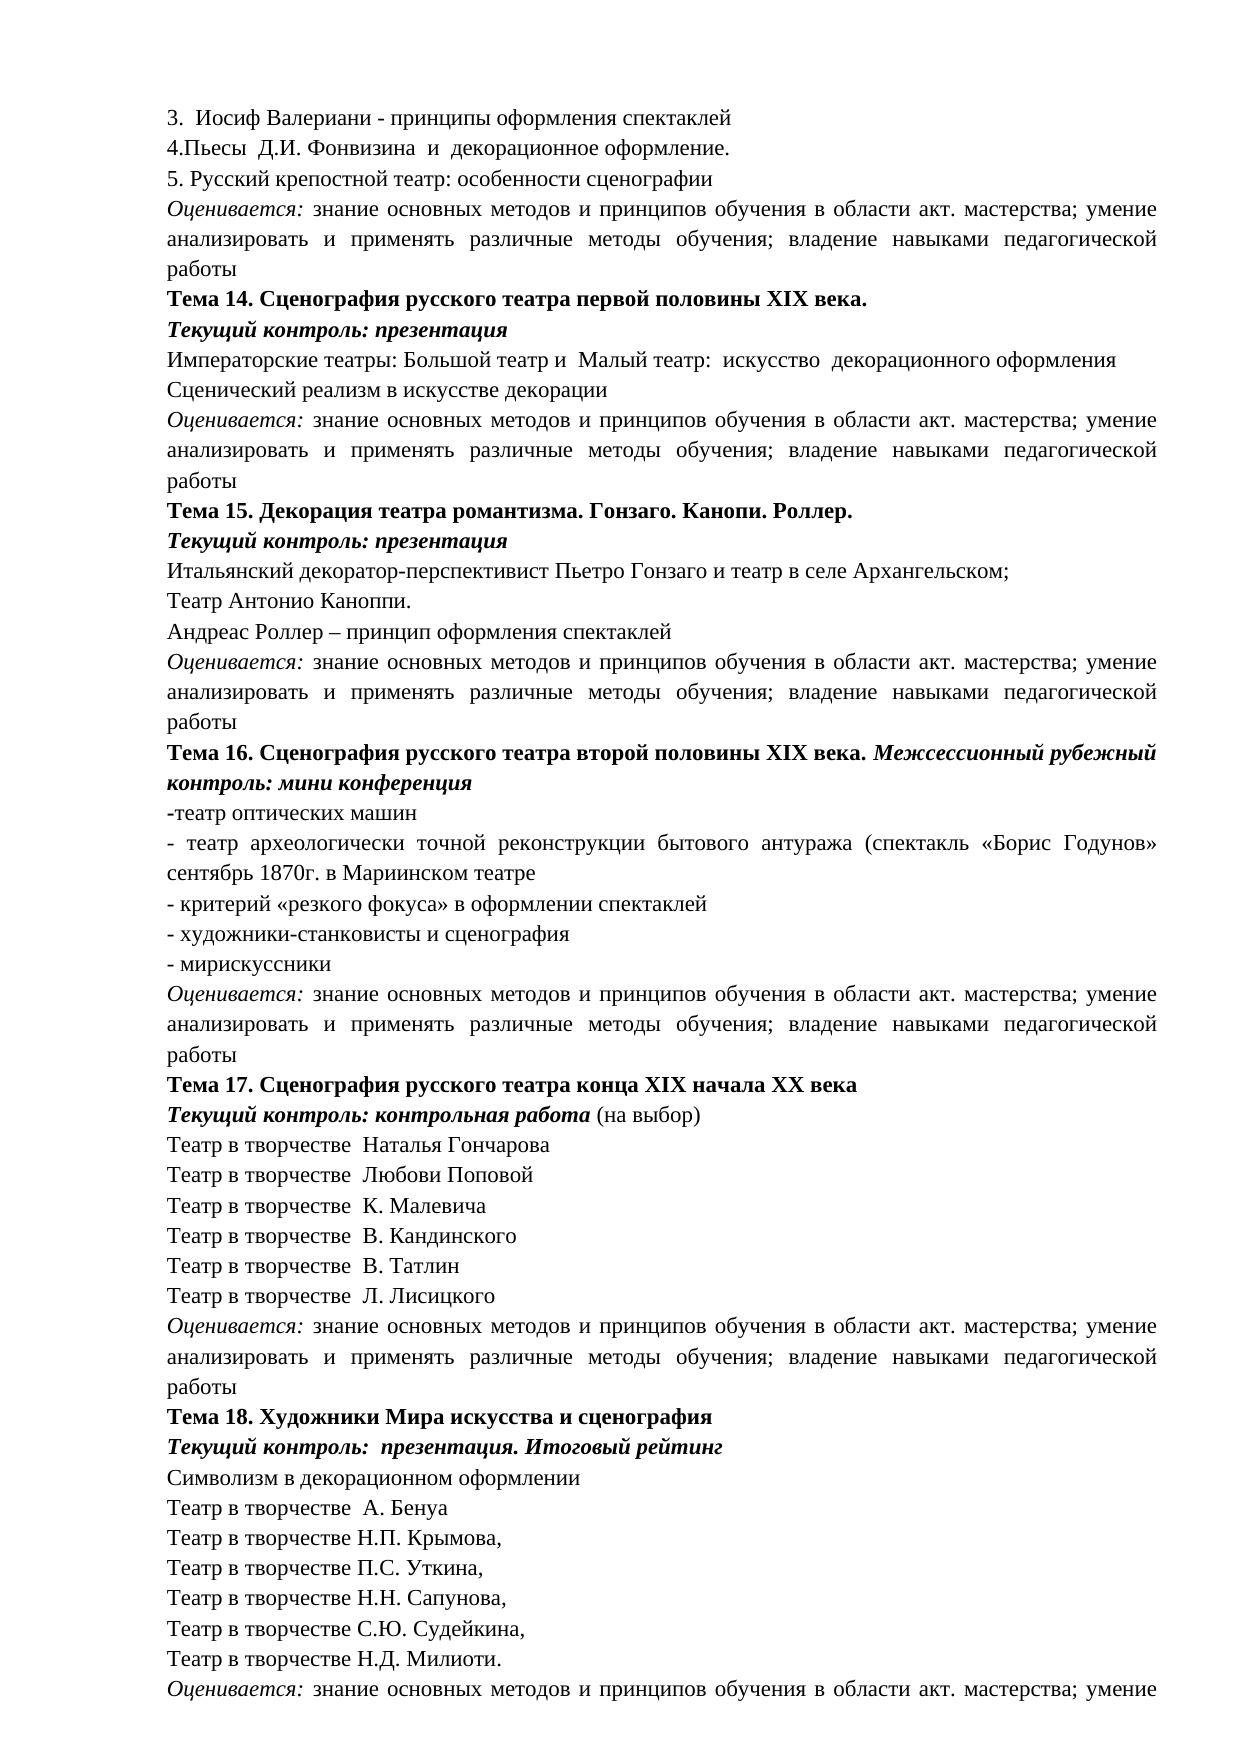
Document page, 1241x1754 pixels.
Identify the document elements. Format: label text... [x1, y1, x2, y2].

text Тема 18. Художники Мира искусства и сценография [167, 1403, 1159, 1429]
text Текущий контроль: презентация [167, 316, 1159, 342]
text Императорские театры: Большой театр и Малый театр: искусство декорационного оформления [167, 346, 1159, 372]
text Театр в творчестве Н.Д. Милиоти. [167, 1645, 1159, 1671]
text 4.Пьесы Д.И. Фонвизина и декорационное оформление. [167, 134, 1159, 161]
text Театр Антонио Каноппи. [167, 587, 1159, 614]
text - критерий «резкого фокуса» в оформлении спектаклей [167, 889, 1159, 916]
text Театр в творчестве В. Татлин [167, 1252, 1159, 1278]
text Итальянский декоратор-перспективист Пьетро Гонзаго и театр в селе Архангельском; [167, 557, 1159, 584]
text Театр в творчестве Любови Поповой [167, 1161, 1159, 1188]
text Театр в творчестве Наталья Гончарова [167, 1131, 1159, 1158]
text Тема 14. Сценография русского театра первой половины XIX века. [167, 285, 1159, 312]
text 5. Русский крепостной театр: особенности сценографии [167, 164, 1159, 191]
text Театр в творчестве П.С. Уткина, [167, 1554, 1159, 1581]
text Театр в творчестве Л. Лисицкого [167, 1282, 1159, 1309]
text Сценический реализм в искусстве декорации [167, 376, 1159, 402]
text Тема 17. Сценография русского театра конца XIX начала XX века [167, 1071, 1159, 1097]
text Текущий контроль: презентация. Итоговый рейтинг [167, 1433, 1159, 1460]
text Тема 16. Сценография русского театра второй половины XIX века. Межсессионный рубежный контроль: мини конференция [167, 738, 1159, 795]
text Андреас Роллер – принцип оформления спектаклей [167, 618, 1159, 644]
text Театр в творчестве Н.Н. Сапунова, [167, 1584, 1159, 1611]
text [167, 1675, 1159, 1701]
text -театр оптических машин [167, 799, 1159, 825]
text - театр археологически точной реконструкции бытового антуража (спектакль «Борис Годунов» сентябрь 1870г. в Мариинском театре [167, 829, 1159, 886]
text - художники-станковисты и сценография [167, 920, 1159, 946]
text Театр в творчестве С.Ю. Судейкина, [167, 1614, 1159, 1641]
text Театр в творчестве К. Малевича [167, 1192, 1159, 1218]
text - мирискуссники [167, 950, 1159, 976]
text 3. Иосиф Валериани - принципы оформления спектаклей [167, 104, 1159, 131]
text Текущий контроль: презентация [167, 527, 1159, 553]
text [167, 195, 1159, 282]
text Текущий контроль: контрольная работа (на выбор) [167, 1101, 1159, 1127]
text Символизм в декорационном оформлении [167, 1463, 1159, 1490]
text Театр в творчестве А. Бенуа [167, 1494, 1159, 1520]
text Тема 15. Декорация театра романтизма. Гонзаго. Канопи. Роллер. [167, 497, 1159, 523]
text Театр в творчестве В. Кандинского [167, 1222, 1159, 1248]
text Театр в творчестве Н.П. Крымова, [167, 1524, 1159, 1550]
